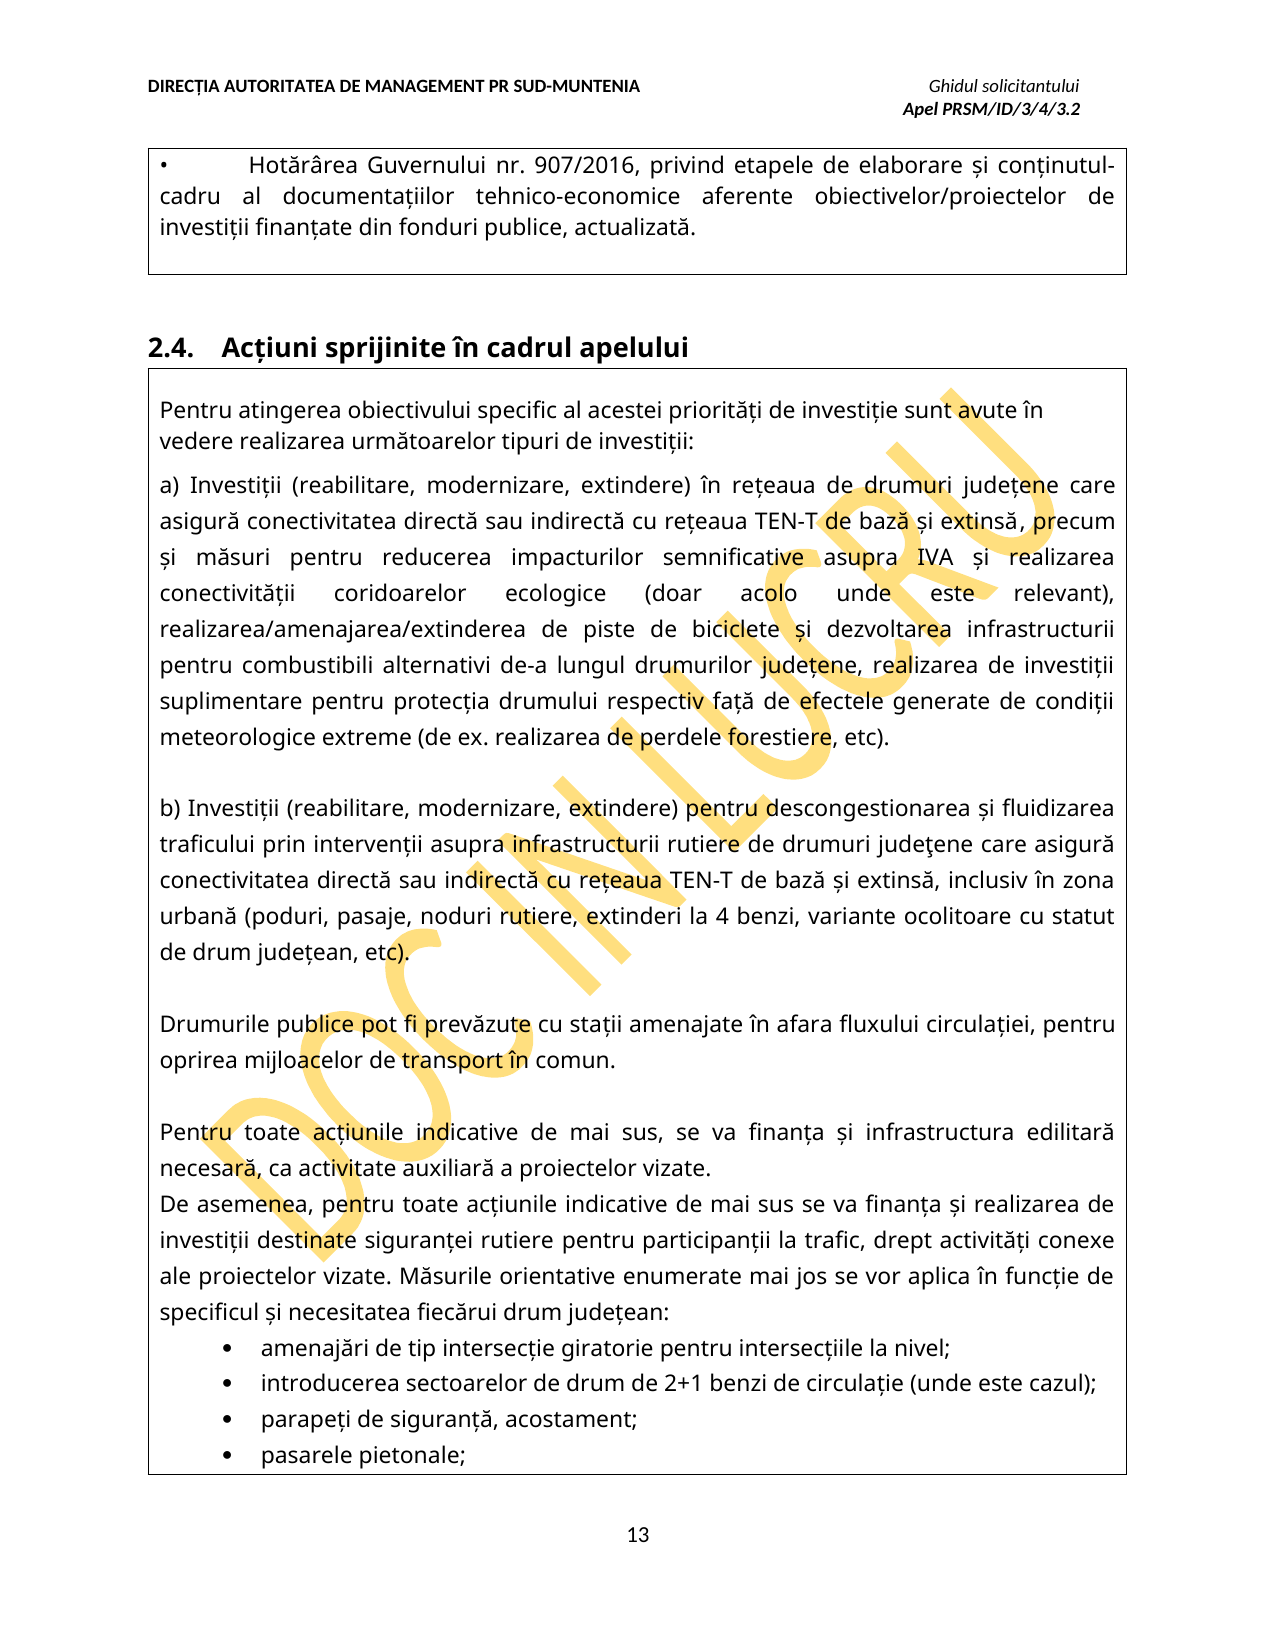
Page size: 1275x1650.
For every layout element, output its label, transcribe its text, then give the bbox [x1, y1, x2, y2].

subtitle 2.4. Acțiuni sprijinite în cadrul apelului [148, 328, 1127, 365]
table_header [149, 149, 1126, 274]
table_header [149, 369, 1126, 1474]
